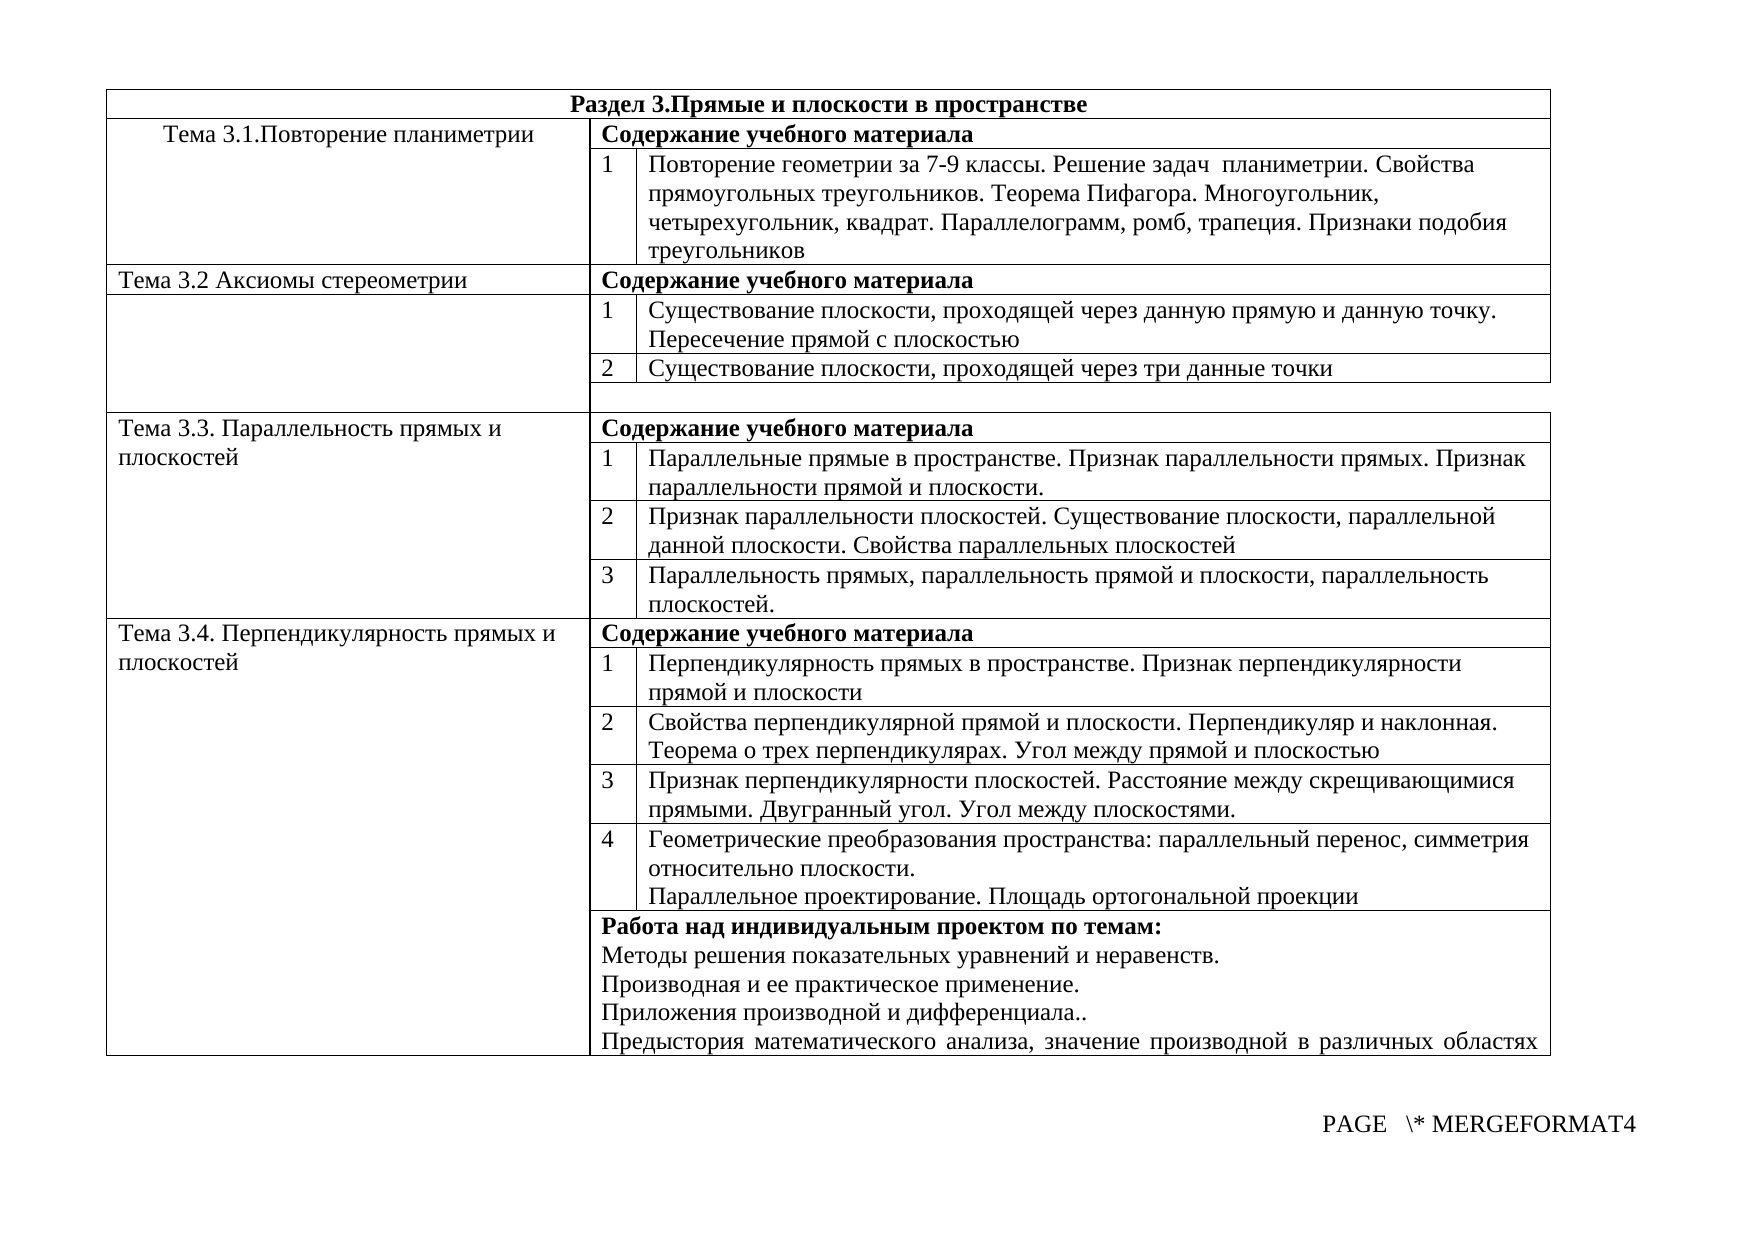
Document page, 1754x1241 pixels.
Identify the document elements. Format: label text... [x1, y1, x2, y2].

table_cell 2 [591, 354, 636, 382]
table_cell 2 [591, 707, 636, 764]
table_cell Содержание учебного материала [591, 619, 1550, 647]
table_cell Содержание учебного материала [591, 265, 1550, 294]
table_cell Перпендикулярность прямых в пространстве. Признак перпендикулярности прямой и плоскости [637, 648, 1550, 706]
table_cell 2 [591, 501, 636, 559]
table_cell Содержание учебного материала [591, 413, 1550, 442]
table_cell Тема 3.1.Повторение планиметрии [107, 119, 589, 264]
table_cell 3 [591, 560, 636, 617]
table_cell 1 [591, 149, 636, 264]
table_cell Существование плоскости, проходящей через три данные точки [637, 354, 1550, 382]
table_cell 4 [591, 824, 636, 910]
table_cell Тема 3.4. Перпендикулярность прямых и плоскостей [107, 619, 589, 1055]
table_cell Признак параллельности плоскостей. Существование плоскости, параллельной данной плоскости. Свойства параллельных плоскостей [637, 501, 1550, 559]
table_cell Тема 3.2 Аксиомы стереометрии [107, 265, 589, 294]
table_cell 1 [591, 648, 636, 706]
table_cell Раздел 3.Прямые и плоскости в пространстве [107, 90, 1550, 118]
table_cell Существование плоскости, проходящей через данную прямую и данную точку. Пересечение прямой с плоскостью [637, 295, 1550, 352]
table_cell Параллельные прямые в пространстве. Признак параллельности прямых. Признак параллельности прямой и плоскости. [637, 443, 1550, 500]
table_cell Геометрические преобразования пространства: параллельный перенос, симметрия относительно плоскости. Параллельное проектирование. Площадь ортогональной проекции [637, 824, 1550, 910]
table_cell Содержание учебного материала [591, 119, 1550, 148]
table_cell Свойства перпендикулярной прямой и плоскости. Перпендикуляр и наклонная. Теорема о трех перпендикулярах. Угол между прямой и плоскостью [637, 707, 1550, 764]
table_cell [591, 911, 1550, 1055]
table_cell Параллельность прямых, параллельность прямой и плоскости, параллельность плоскостей. [637, 560, 1550, 617]
table_cell Признак перпендикулярности плоскостей. Расстояние между скрещивающимися прямыми. Двугранный угол. Угол между плоскостями. [637, 765, 1550, 823]
table_cell 1 [591, 295, 636, 352]
table_cell [107, 295, 589, 412]
table_cell Тема 3.3. Параллельность прямых и плоскостей [107, 413, 589, 617]
table_cell 1 [591, 443, 636, 500]
table_cell Повторение геометрии за 7-9 классы. Решение задач планиметрии. Свойства прямоугольных треугольников. Теорема Пифагора. Многоугольник, четырехугольник, квадрат. Параллелограмм, ромб, трапеция. Признаки подобия треугольников [637, 149, 1550, 264]
table_cell 3 [591, 765, 636, 823]
